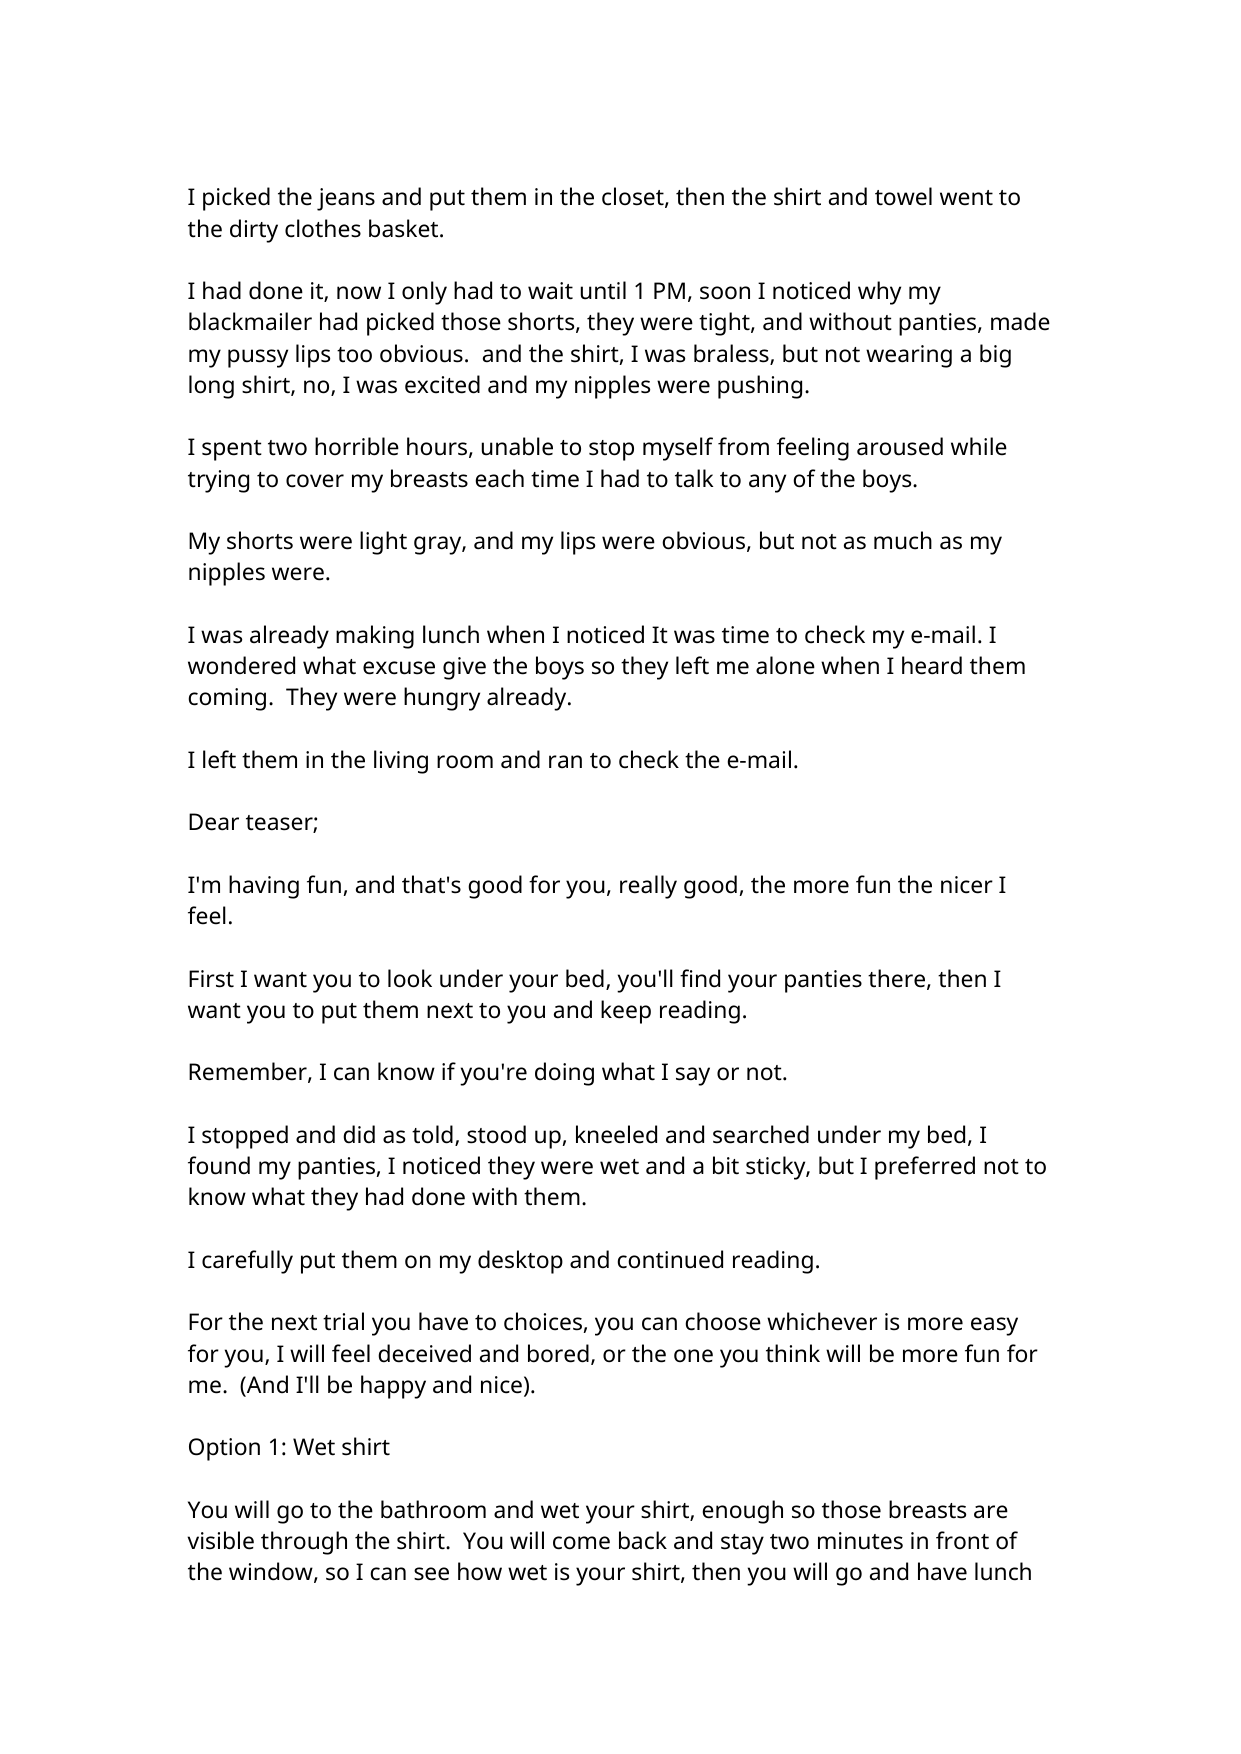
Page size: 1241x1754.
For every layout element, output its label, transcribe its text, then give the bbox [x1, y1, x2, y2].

text I spent two horrible hours, unable to stop myself from feeling aroused while trying to cover my breasts each time I had to talk to any of the boys. [187, 431, 1053, 494]
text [187, 1494, 1053, 1587]
text My shorts were light gray, and my lips were obvious, but not as much as my nipples were. [187, 525, 1053, 587]
text I'm having fun, and that's good for you, really good, the more fun the nicer I feel. [187, 869, 1053, 931]
text Remember, I can know if you're doing what I say or not. [187, 1056, 1053, 1087]
text I had done it, now I only had to wait until 1 PM, soon I noticed why my blackmailer had picked those shorts, they were tight, and without panties, made my pussy lips too obvious. and the shirt, I was braless, but not wearing a big long shirt, no, I was excited and my nipples were pushing. [187, 275, 1053, 400]
text First I want you to look under your bed, you'll find your panties there, then I want you to put them next to you and keep reading. [187, 962, 1053, 1025]
text I left them in the living room and ran to check the e-mail. [187, 744, 1053, 775]
text Option 1: Wet shirt [187, 1431, 1053, 1462]
text I was already making lunch when I noticed It was time to check my e-mail. I wondered what excuse give the boys so they left me alone when I heard them coming. They were hungry already. [187, 619, 1053, 712]
text I picked the jeans and put them in the closet, then the shirt and towel went to the dirty clothes basket. [187, 181, 1053, 244]
text For the next trial you have to choices, you can choose whichever is more easy for you, I will feel deceived and bored, or the one you think will be more fun for me. (And I'll be happy and nice). [187, 1306, 1053, 1400]
text Dear teaser; [187, 806, 1053, 837]
text I stopped and did as told, stood up, kneeled and searched under my bed, I found my panties, I noticed they were wet and a bit sticky, but I preferred not to know what they had done with them. [187, 1119, 1053, 1212]
text I carefully put them on my desktop and continued reading. [187, 1244, 1053, 1275]
